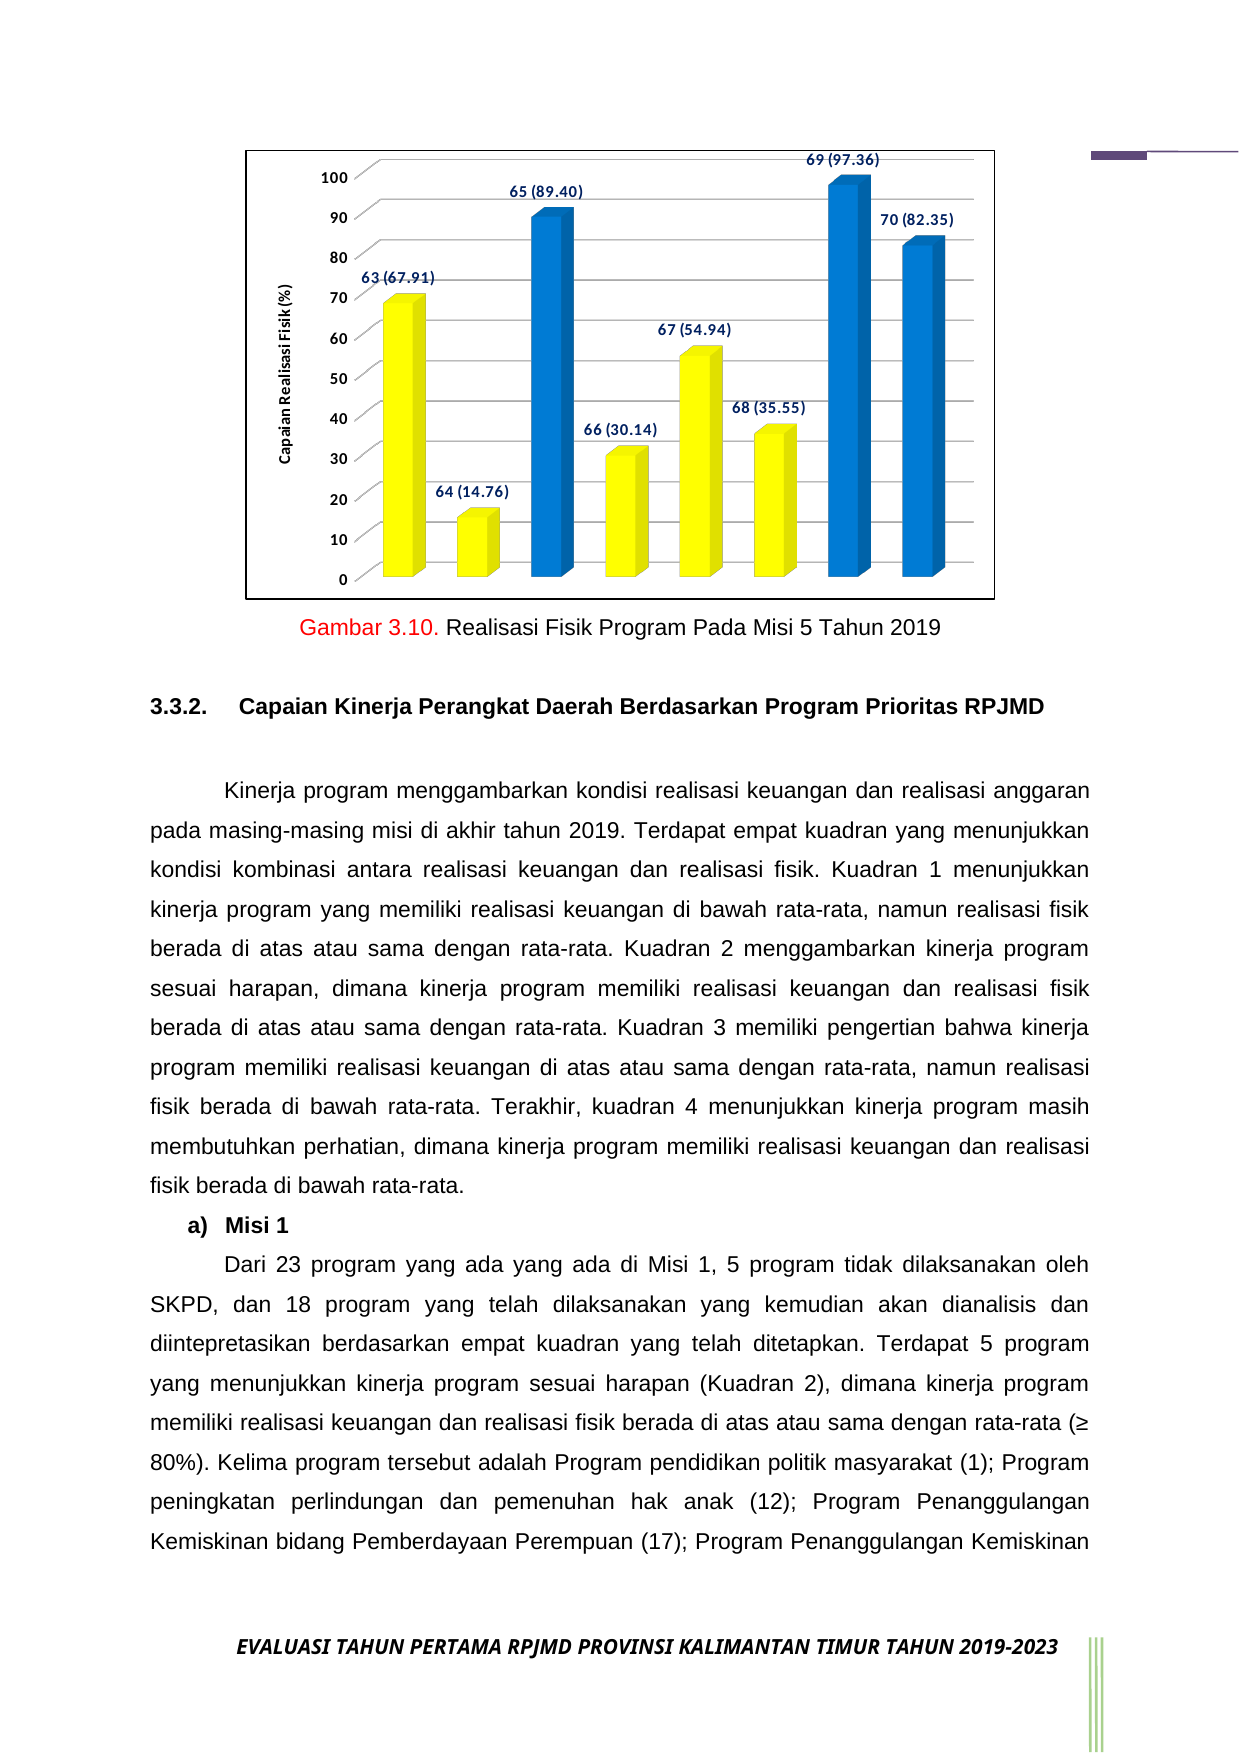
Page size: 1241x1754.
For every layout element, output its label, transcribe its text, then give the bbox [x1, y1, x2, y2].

text Kinerja program menggambarkan kondisi realisasi keuangan dan realisasi anggaran pada masing-masing misi di akhir tahun 2019. Terdapat empat kuadran yang menunjukkan kondisi kombinasi antara realisasi keuangan dan realisasi fisik. Kuadran 1 menunjukkan kinerja program yang memiliki realisasi keuangan di bawah rata-rata, namun realisasi fisik berada di atas atau sama dengan rata-rata. Kuadran 2 menggambarkan kinerja program sesuai harapan, dimana kinerja program memiliki realisasi keuangan dan realisasi fisik berada di atas atau sama dengan rata-rata. Kuadran 3 memiliki pengertian bahwa kinerja program memiliki realisasi keuangan di atas atau sama dengan rata-rata, namun realisasi fisik berada di bawah rata-rata. Terakhir, kuadran 4 menunjukkan kinerja program masih membutuhkan perhatian, dimana kinerja program memiliki realisasi keuangan dan realisasi fisik berada di bawah rata-rata. [150, 777, 1090, 1199]
list Misi 1 [187, 1212, 1090, 1238]
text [150, 1251, 1090, 1554]
list Capaian Kinerja Perangkat Daerah Berdasarkan Program Prioritas RPJMD [150, 693, 1090, 719]
text Gambar 3.10. Realisasi Fisik Program Pada Misi 5 Tahun 2019 [150, 614, 1090, 640]
